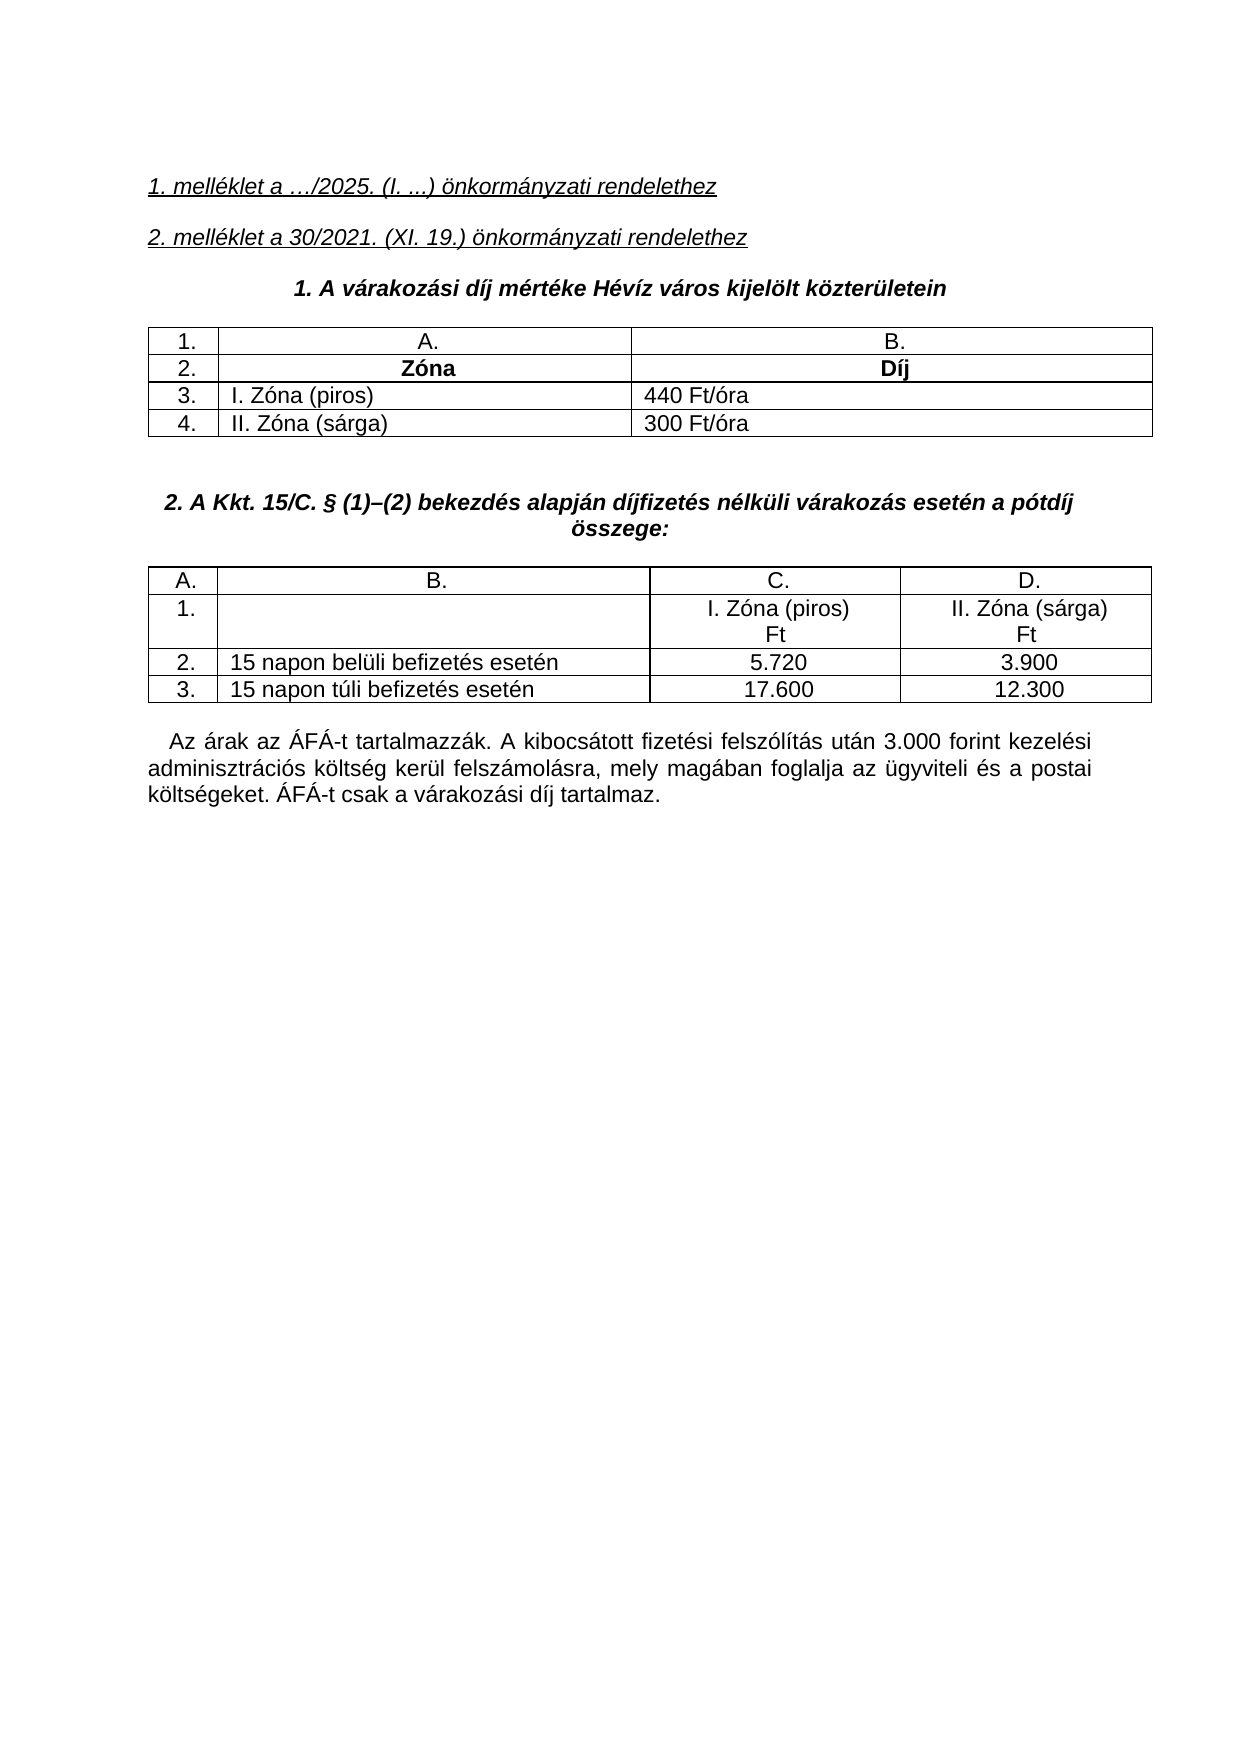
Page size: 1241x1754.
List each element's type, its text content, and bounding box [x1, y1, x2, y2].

table_cell II. Zóna (sárga) [219, 410, 631, 436]
table_cell 3.900 [901, 649, 1151, 675]
table_cell [218, 595, 649, 647]
table_cell 4. [149, 410, 218, 436]
table_cell 1. [149, 595, 217, 647]
table_cell I. Zóna (piros) Ft [651, 595, 900, 647]
table_cell 300 Ft/óra [632, 410, 1152, 436]
table_cell 3. [149, 676, 217, 702]
table_header D. [901, 568, 1151, 594]
table_cell 12.300 [901, 676, 1151, 702]
text 1. melléklet a …/2025. (I. ...) önkormányzati rendelethez [148, 173, 1093, 199]
table_header A. [219, 328, 631, 354]
table_cell I. Zóna (piros) [219, 383, 631, 409]
table_cell Zóna [219, 355, 631, 381]
table_header A. [149, 568, 217, 594]
table_header B. [218, 568, 649, 594]
text 2. A Kkt. 15/C. § (1)–(2) bekezdés alapján díjfizetés nélküli várakozás esetén a pótdíj összege: [148, 489, 1093, 541]
table_cell 5.720 [651, 649, 900, 675]
table_cell 3. [149, 383, 218, 409]
table_cell 17.600 [651, 676, 900, 702]
table_cell 2. [149, 649, 217, 675]
table_header B. [632, 328, 1152, 354]
table_cell 15 napon túli befizetés esetén [218, 676, 649, 702]
table_cell 2. [149, 355, 218, 381]
table_header 1. [149, 328, 218, 354]
table_cell Díj [632, 355, 1152, 381]
text Az árak az ÁFÁ-t tartalmazzák. A kibocsátott fizetési felszólítás után 3.000 forint kezelési adminisztrációs költség kerül felszámolásra, mely magában foglalja az ügyviteli és a postai költségeket. ÁFÁ-t csak a várakozási díj tartalmaz. [148, 728, 1093, 807]
table_cell 15 napon belüli befizetés esetén [218, 649, 649, 675]
table_cell 440 Ft/óra [632, 383, 1152, 409]
table_cell II. Zóna (sárga) Ft [901, 595, 1151, 647]
table_header C. [651, 568, 900, 594]
text 2. melléklet a 30/2021. (XI. 19.) önkormányzati rendelethez [148, 224, 1093, 250]
text 1. A várakozási díj mértéke Hévíz város kijelölt közterületein [148, 275, 1093, 302]
